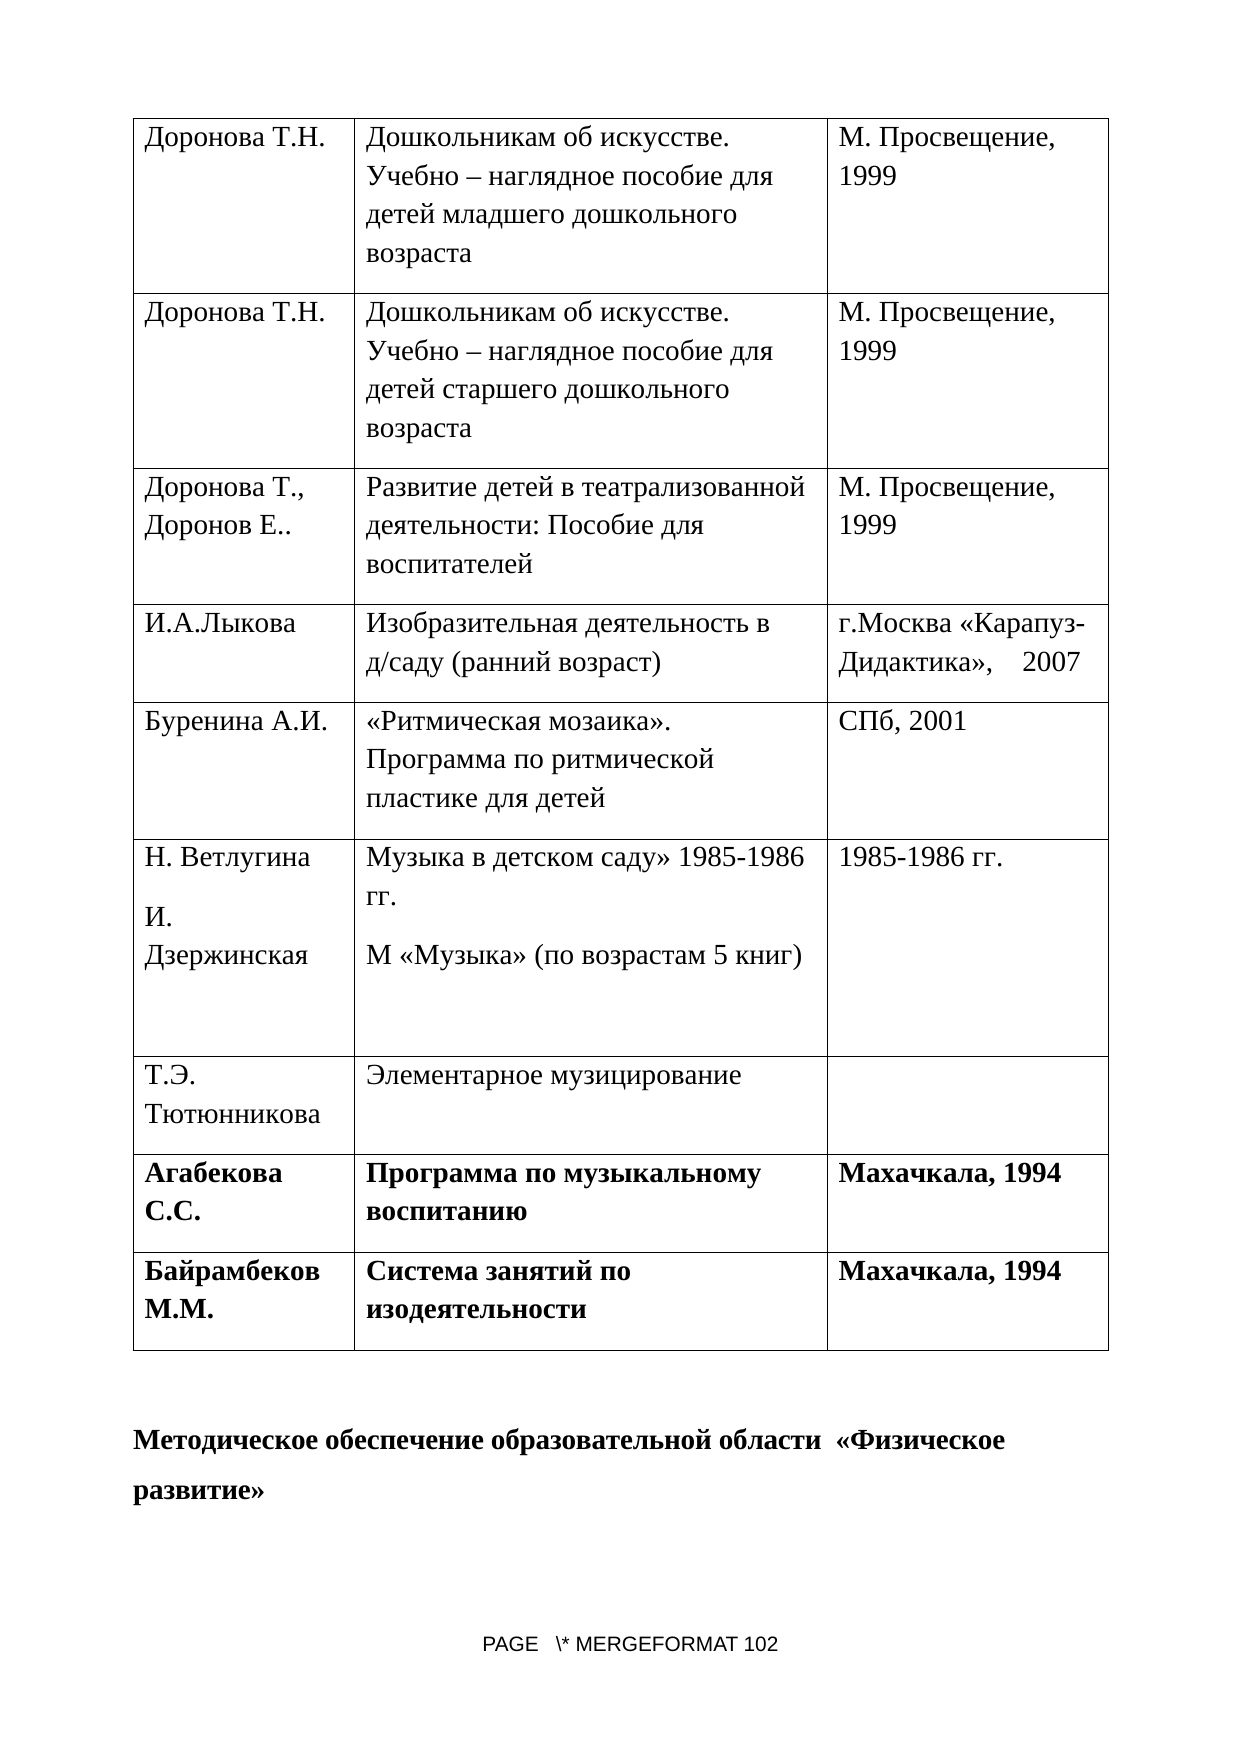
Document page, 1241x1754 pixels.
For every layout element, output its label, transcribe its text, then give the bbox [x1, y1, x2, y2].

table_cell Дошкольникам об искусстве. Учебно – наглядное пособие для детей младшего дошкольного возраста [355, 119, 827, 293]
table_cell Развитие детей в театрализованной деятельности: Пособие для воспитателей [355, 469, 827, 604]
table_cell Доронова Т.Н. [134, 294, 354, 468]
table_cell Программа по музыкальному воспитанию [355, 1155, 827, 1252]
table_cell СПб, 2001 [828, 703, 1108, 838]
table_cell М. Просвещение, 1999 [828, 294, 1108, 468]
table_cell Доронова Т., Доронов Е.. [134, 469, 354, 604]
table_cell М. Просвещение, 1999 [828, 119, 1108, 293]
table_cell Махачкала, 1994 [828, 1253, 1108, 1349]
text Методическое обеспечение образовательной области «Физическое развитие» [133, 1422, 1042, 1506]
table_cell Агабекова С.С. [134, 1155, 354, 1252]
table_cell Музыка в детском саду» 1985-1986 гг. М «Музыка» (по возрастам 5 книг) [355, 840, 827, 1056]
table_cell [828, 1057, 1108, 1154]
table_cell «Ритмическая мозаика». Программа по ритмической пластике для детей [355, 703, 827, 838]
table_cell г.Москва «Карапуз-Дидактика», 2007 [828, 605, 1108, 702]
table_cell Изобразительная деятельность в д/саду (ранний возраст) [355, 605, 827, 702]
table_cell М. Просвещение, 1999 [828, 469, 1108, 604]
table_cell Махачкала, 1994 [828, 1155, 1108, 1252]
table_cell Буренина А.И. [134, 703, 354, 838]
table_cell И.А.Лыкова [134, 605, 354, 702]
table_cell Байрамбеков М.М. [134, 1253, 354, 1349]
table_cell Элементарное музицирование [355, 1057, 827, 1154]
table_cell Т.Э. Тютюнникова [134, 1057, 354, 1154]
table_cell 1985-1986 гг. [828, 840, 1108, 1056]
table_cell Дошкольникам об искусстве. Учебно – наглядное пособие для детей старшего дошкольного возраста [355, 294, 827, 468]
table_cell Доронова Т.Н. [134, 119, 354, 293]
table_cell Система занятий по изодеятельности [355, 1253, 827, 1349]
table_cell Н. Ветлугина И. Дзержинская [134, 840, 354, 1056]
